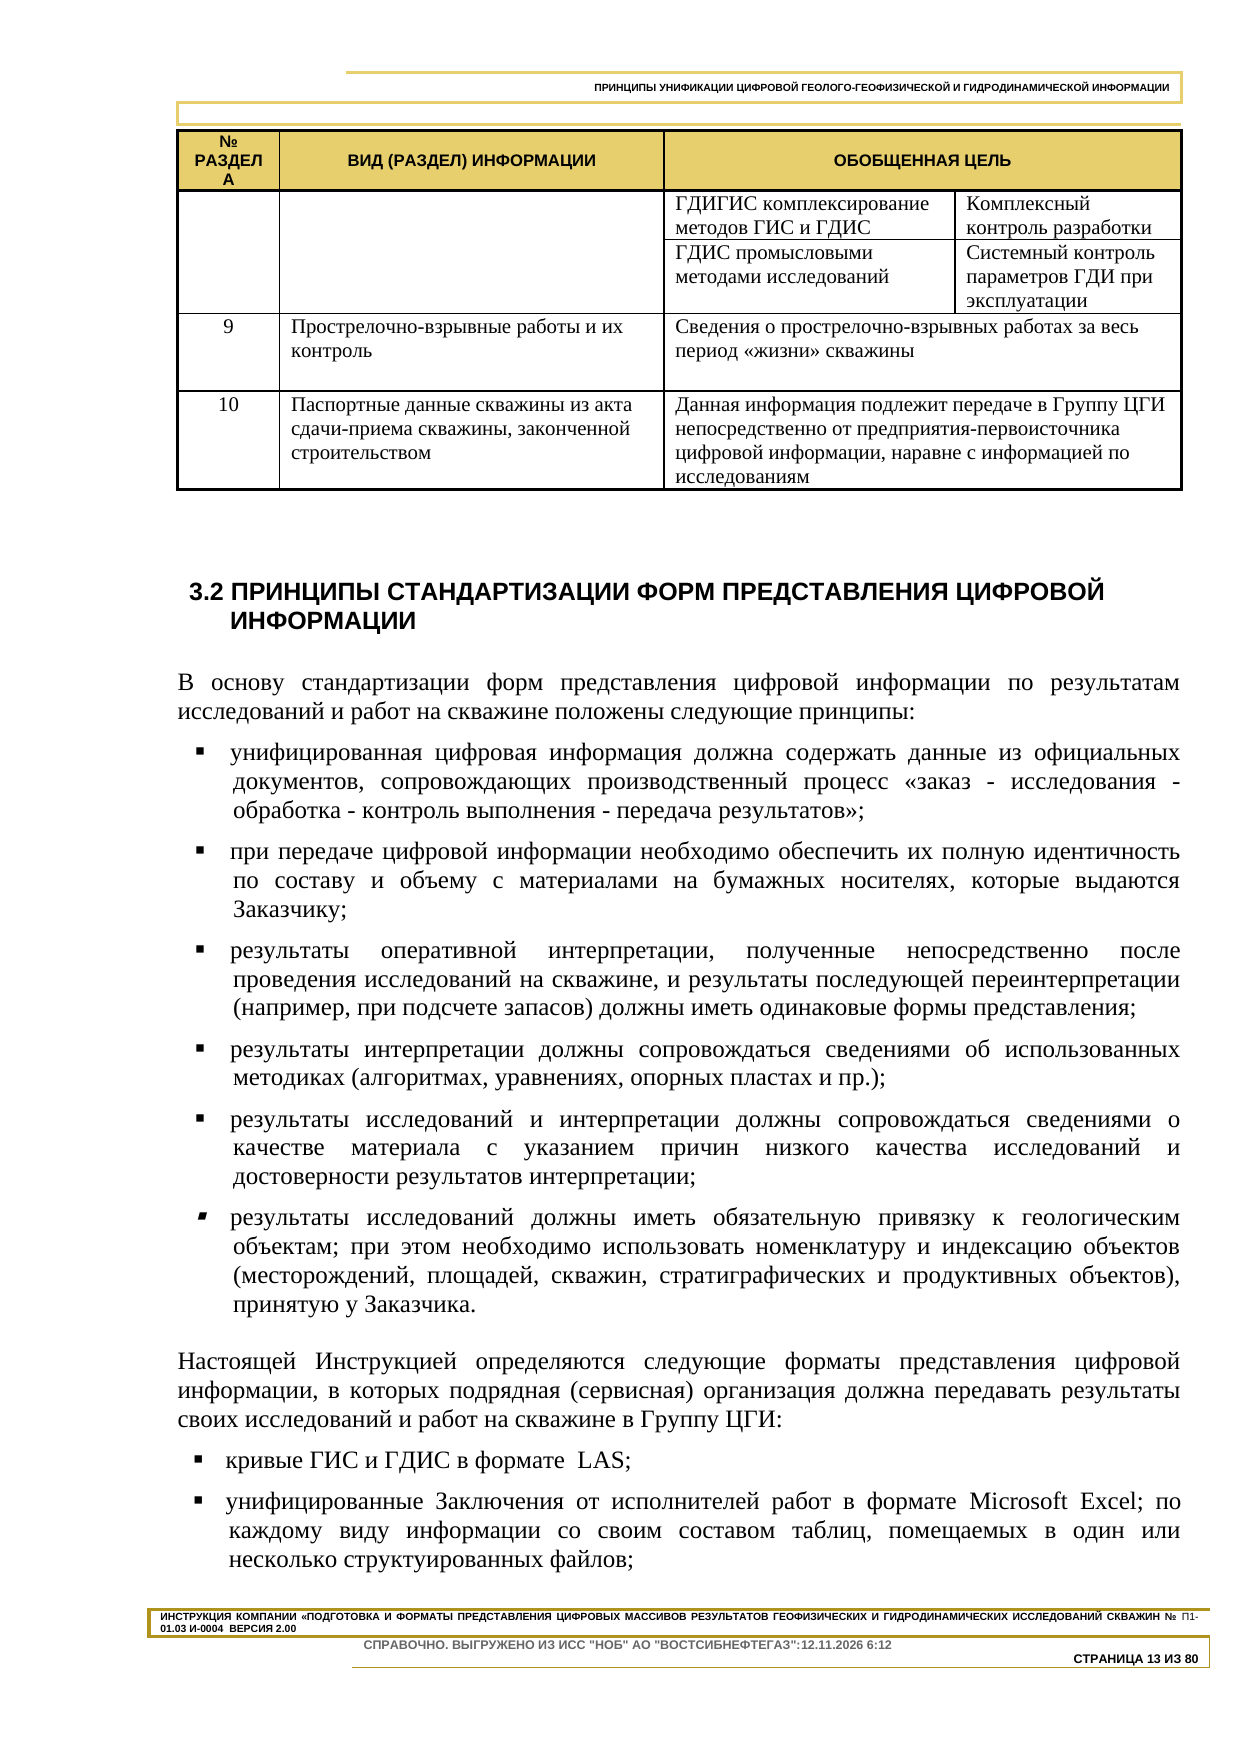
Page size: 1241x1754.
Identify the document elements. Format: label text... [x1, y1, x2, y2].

list унифицированная цифровая информация должна содержать данные из официальных документов, сопровождающих производственный процесс «заказ - исследования - обработка - контроль выполнения - передача результатов»; [194, 737, 1181, 824]
list результаты интерпретации должны сопровождаться сведениями об использованных методиках (алгоритмах, уравнениях, опорных пластах и пр.); [194, 1034, 1181, 1091]
table_cell Данная информация подлежит передаче в Группу ЦГИ непосредственно от предприятия-первоисточника цифровой информации, наравне с информацией по исследованиям [665, 392, 1180, 488]
subtitle ПРИНЦИПЫ СТАНДАРТИЗАЦИИ ФОРМ ПРЕДСТАВЛЕНИЯ ЦИФРОВОЙ ИНФОРМАЦИИ [189, 577, 1181, 634]
table_cell 10 [179, 392, 279, 488]
list при передаче цифровой информации необходимо обеспечить их полную идентичность по составу и объему с материалами на бумажных носителях, которые выдаются Заказчику; [194, 836, 1181, 922]
list унифицированные Заключения от исполнителей работ в формате Microsoft Excel; по каждому виду информации со своим составом таблиц, помещаемых в один или несколько структуированных файлов; [192, 1486, 1181, 1572]
table_cell Комплексный контроль разработки [956, 192, 1180, 239]
list результаты исследований и интерпретации должны сопровождаться сведениями о качестве материала с указанием причин низкого качества исследований и достоверности результатов интерпретации; [194, 1104, 1181, 1190]
table_header № РАЗДЕЛА [179, 132, 279, 189]
text Настоящей Инструкцией определяются следующие форматы представления цифровой информации, в которых подрядная (сервисная) организация должна передавать результаты своих исследований и работ на скважине в Группу ЦГИ: [177, 1346, 1181, 1432]
table_cell Системный контроль параметров ГДИ при эксплуатации [956, 240, 1180, 312]
table_cell Прострелочно-взрывные работы и их контроль [280, 314, 663, 390]
table_header Обобщенная цель [665, 132, 1180, 189]
table_cell Паспортные данные скважины из акта сдачи-приема скважины, законченной строительством [280, 392, 663, 488]
table_cell ГДИГИС комплексирование методов ГИС и ГДИС [665, 192, 954, 239]
list результаты оперативной интерпретации, полученные непосредственно после проведения исследований на скважине, и результаты последующей переинтерпретации (например, при подсчете запасов) должны иметь одинаковые формы представления; [194, 935, 1181, 1021]
table_header ВИД (РАЗДЕЛ) ИНФОРМАЦИИ [280, 132, 663, 189]
table_cell 9 [179, 314, 279, 390]
text В основу стандартизации форм представления цифровой информации по результатам исследований и работ на скважине положены следующие принципы: [177, 667, 1181, 725]
list результаты исследований должны иметь обязательную привязку к геологическим объектам; при этом необходимо использовать номенклатуру и индексацию объектов (месторождений, площадей, скважин, стратиграфических и продуктивных объектов), принятую у Заказчика. [194, 1202, 1181, 1317]
list кривые ГИС и ГДИС в формате LAS; [192, 1445, 1181, 1474]
table_cell Сведения о прострелочно-взрывных работах за весь период «жизни» скважины [665, 314, 1180, 390]
table_cell ГДИС промысловыми методами исследований [665, 240, 954, 312]
